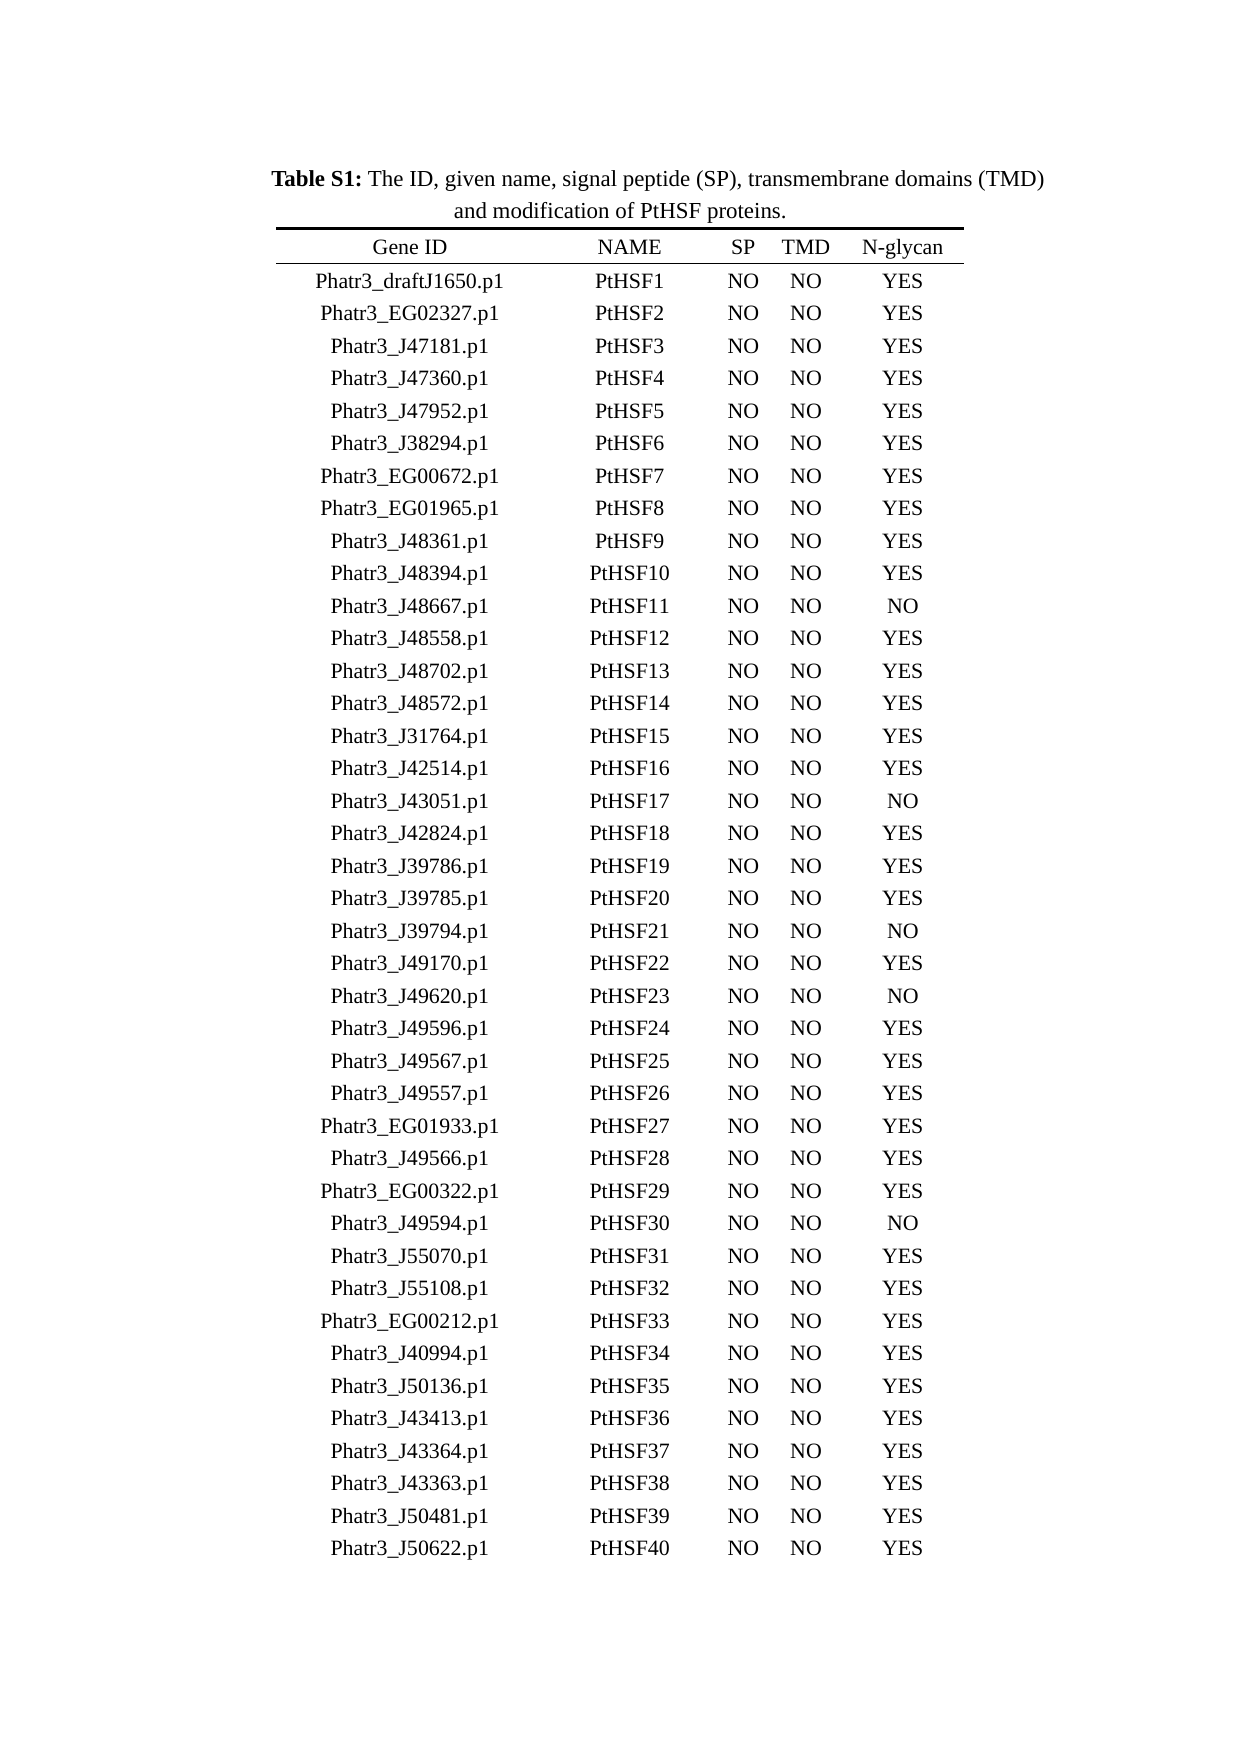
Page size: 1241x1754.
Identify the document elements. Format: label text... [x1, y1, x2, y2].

table_cell Phatr3_J43051.p1 [276, 784, 543, 817]
table_cell PtHSF25 [543, 1044, 716, 1077]
table_cell PtHSF3 [543, 329, 716, 362]
table_cell PtHSF40 [543, 1532, 716, 1564]
table_header NAME [543, 230, 716, 263]
table_cell NO [716, 524, 770, 557]
table_header TMD [770, 230, 841, 263]
table_cell NO [770, 979, 841, 1012]
table_cell NO [716, 492, 770, 524]
table_cell NO [770, 1532, 841, 1564]
text Table S1: The ID, given name, signal peptide (SP), transmembrane domains (TMD) and modification of PtHSF proteins. [187, 162, 1053, 227]
table_cell Phatr3_EG02327.p1 [276, 297, 543, 329]
table_cell Phatr3_J39786.p1 [276, 849, 543, 882]
table_cell PtHSF14 [543, 687, 716, 719]
table_cell PtHSF31 [543, 1239, 716, 1272]
table_cell NO [770, 654, 841, 687]
table_cell Phatr3_EG00322.p1 [276, 1174, 543, 1207]
table_cell Phatr3_J31764.p1 [276, 719, 543, 752]
table_cell PtHSF20 [543, 882, 716, 914]
table_cell Phatr3_J48572.p1 [276, 687, 543, 719]
table_cell PtHSF36 [543, 1402, 716, 1434]
table_cell NO [716, 687, 770, 719]
table_cell PtHSF37 [543, 1434, 716, 1467]
table_cell PtHSF19 [543, 849, 716, 882]
table_cell Phatr3_J43363.p1 [276, 1467, 543, 1499]
table_cell PtHSF22 [543, 947, 716, 979]
table_cell Phatr3_J47952.p1 [276, 394, 543, 427]
table_cell YES [841, 1077, 964, 1109]
table_cell YES [841, 427, 964, 459]
table_cell YES [841, 947, 964, 979]
table_cell NO [716, 1304, 770, 1337]
table_cell PtHSF34 [543, 1337, 716, 1369]
table_cell Phatr3_J43413.p1 [276, 1402, 543, 1434]
table_cell Phatr3_J49170.p1 [276, 947, 543, 979]
table_cell NO [716, 654, 770, 687]
table_cell Phatr3_J48702.p1 [276, 654, 543, 687]
table_cell PtHSF29 [543, 1174, 716, 1207]
table_cell PtHSF11 [543, 589, 716, 622]
table_cell NO [770, 557, 841, 589]
table_cell NO [716, 1207, 770, 1239]
table_cell PtHSF30 [543, 1207, 716, 1239]
table_cell NO [716, 1109, 770, 1142]
table_cell Phatr3_J47181.p1 [276, 329, 543, 362]
table_cell NO [770, 1272, 841, 1304]
table_cell YES [841, 459, 964, 492]
table_cell YES [841, 1012, 964, 1044]
table_cell NO [716, 1012, 770, 1044]
table_cell Phatr3_J50481.p1 [276, 1499, 543, 1532]
table_cell YES [841, 264, 964, 297]
table_cell Phatr3_J39785.p1 [276, 882, 543, 914]
table_cell Phatr3_J50622.p1 [276, 1532, 543, 1564]
table_cell NO [770, 394, 841, 427]
table_cell NO [770, 1402, 841, 1434]
table_header Gene ID [276, 230, 543, 263]
table_cell Phatr3_draftJ1650.p1 [276, 264, 543, 297]
table_cell NO [716, 752, 770, 784]
table_cell NO [770, 1044, 841, 1077]
table_cell NO [716, 1044, 770, 1077]
table_cell NO [770, 817, 841, 849]
table_cell NO [770, 297, 841, 329]
table_cell Phatr3_J39794.p1 [276, 914, 543, 947]
table_cell NO [770, 882, 841, 914]
table_cell YES [841, 1369, 964, 1402]
table_cell Phatr3_J48394.p1 [276, 557, 543, 589]
table_cell PtHSF35 [543, 1369, 716, 1402]
table_cell NO [716, 849, 770, 882]
table_cell NO [770, 914, 841, 947]
table_cell Phatr3_J49557.p1 [276, 1077, 543, 1109]
table_cell NO [770, 1239, 841, 1272]
table_cell PtHSF5 [543, 394, 716, 427]
table_cell PtHSF16 [543, 752, 716, 784]
table_cell NO [841, 914, 964, 947]
table_cell NO [770, 1109, 841, 1142]
table_cell YES [841, 1499, 964, 1532]
table_cell YES [841, 1467, 964, 1499]
table_cell YES [841, 1239, 964, 1272]
table_cell NO [770, 1337, 841, 1369]
table_cell NO [716, 719, 770, 752]
table_cell PtHSF28 [543, 1142, 716, 1174]
table_cell PtHSF2 [543, 297, 716, 329]
table_cell Phatr3_J49596.p1 [276, 1012, 543, 1044]
table_cell NO [770, 1304, 841, 1337]
table_cell NO [716, 914, 770, 947]
table_cell PtHSF9 [543, 524, 716, 557]
table_cell NO [770, 622, 841, 654]
table_cell PtHSF17 [543, 784, 716, 817]
table_cell PtHSF24 [543, 1012, 716, 1044]
table_cell NO [770, 427, 841, 459]
table_cell NO [770, 1499, 841, 1532]
table_cell NO [770, 719, 841, 752]
table_cell Phatr3_J55070.p1 [276, 1239, 543, 1272]
table_cell Phatr3_J38294.p1 [276, 427, 543, 459]
table_cell NO [770, 687, 841, 719]
table_cell NO [716, 622, 770, 654]
table_cell PtHSF6 [543, 427, 716, 459]
table_cell NO [770, 524, 841, 557]
table_cell NO [770, 1142, 841, 1174]
table_cell YES [841, 1402, 964, 1434]
table_cell NO [841, 589, 964, 622]
table_cell YES [841, 394, 964, 427]
table_cell YES [841, 817, 964, 849]
table_cell Phatr3_J49566.p1 [276, 1142, 543, 1174]
table_cell NO [770, 492, 841, 524]
table_cell YES [841, 297, 964, 329]
table_cell PtHSF8 [543, 492, 716, 524]
table_cell YES [841, 362, 964, 394]
table_cell NO [770, 1077, 841, 1109]
table_cell Phatr3_J48361.p1 [276, 524, 543, 557]
table_cell PtHSF13 [543, 654, 716, 687]
table_cell YES [841, 687, 964, 719]
table_cell Phatr3_EG01933.p1 [276, 1109, 543, 1142]
table_cell NO [716, 557, 770, 589]
table_cell YES [841, 1532, 964, 1564]
table_cell NO [770, 459, 841, 492]
table_cell NO [716, 362, 770, 394]
table_cell YES [841, 329, 964, 362]
table_cell NO [716, 589, 770, 622]
table_cell NO [716, 1272, 770, 1304]
table_cell NO [770, 264, 841, 297]
table_cell YES [841, 1434, 964, 1467]
table_cell NO [716, 1077, 770, 1109]
table_cell NO [716, 1239, 770, 1272]
table_cell YES [841, 1044, 964, 1077]
table_header N-glycan [841, 230, 964, 263]
table_cell NO [716, 1337, 770, 1369]
table_cell PtHSF27 [543, 1109, 716, 1142]
table_cell NO [770, 589, 841, 622]
table_cell NO [770, 329, 841, 362]
table_cell NO [770, 1174, 841, 1207]
table_cell NO [716, 427, 770, 459]
table_cell NO [716, 979, 770, 1012]
table_cell YES [841, 1272, 964, 1304]
table_cell Phatr3_EG01965.p1 [276, 492, 543, 524]
table_cell Phatr3_EG00212.p1 [276, 1304, 543, 1337]
table_cell NO [841, 979, 964, 1012]
table_cell Phatr3_J48667.p1 [276, 589, 543, 622]
table_cell NO [841, 784, 964, 817]
table_cell NO [716, 882, 770, 914]
table_cell NO [841, 1207, 964, 1239]
table_cell NO [770, 362, 841, 394]
table_cell NO [716, 947, 770, 979]
table_cell YES [841, 622, 964, 654]
table_cell PtHSF15 [543, 719, 716, 752]
table_cell YES [841, 524, 964, 557]
table_cell NO [716, 1142, 770, 1174]
table_cell YES [841, 654, 964, 687]
table_cell NO [770, 784, 841, 817]
table_cell YES [841, 1109, 964, 1142]
table_cell PtHSF4 [543, 362, 716, 394]
table_cell NO [770, 1467, 841, 1499]
table_cell NO [770, 1012, 841, 1044]
table_cell NO [716, 1402, 770, 1434]
table_cell NO [770, 752, 841, 784]
table_cell Phatr3_J50136.p1 [276, 1369, 543, 1402]
table_header SP [716, 230, 770, 263]
table_cell Phatr3_J42824.p1 [276, 817, 543, 849]
table_cell Phatr3_J48558.p1 [276, 622, 543, 654]
table_cell PtHSF18 [543, 817, 716, 849]
table_cell Phatr3_J55108.p1 [276, 1272, 543, 1304]
table_cell NO [716, 1174, 770, 1207]
table_cell Phatr3_J42514.p1 [276, 752, 543, 784]
table_cell Phatr3_J43364.p1 [276, 1434, 543, 1467]
table_cell YES [841, 492, 964, 524]
table_cell Phatr3_J49567.p1 [276, 1044, 543, 1077]
table_cell Phatr3_EG00672.p1 [276, 459, 543, 492]
table_cell NO [770, 849, 841, 882]
table_cell NO [716, 1434, 770, 1467]
table_cell Phatr3_J49594.p1 [276, 1207, 543, 1239]
table_cell PtHSF26 [543, 1077, 716, 1109]
table_cell YES [841, 849, 964, 882]
table_cell PtHSF32 [543, 1272, 716, 1304]
table_cell NO [770, 1369, 841, 1402]
table_cell Phatr3_J40994.p1 [276, 1337, 543, 1369]
table_cell NO [716, 1499, 770, 1532]
table_cell NO [770, 1207, 841, 1239]
table_cell NO [770, 947, 841, 979]
table_cell NO [716, 1532, 770, 1564]
table_cell NO [716, 459, 770, 492]
table_cell YES [841, 752, 964, 784]
table_cell YES [841, 719, 964, 752]
table_cell YES [841, 557, 964, 589]
table_cell Phatr3_J47360.p1 [276, 362, 543, 394]
table_cell PtHSF12 [543, 622, 716, 654]
table_cell PtHSF10 [543, 557, 716, 589]
table_cell NO [716, 264, 770, 297]
table_cell NO [716, 1467, 770, 1499]
table_cell PtHSF7 [543, 459, 716, 492]
table_cell NO [716, 394, 770, 427]
table_cell Phatr3_J49620.p1 [276, 979, 543, 1012]
table_cell PtHSF33 [543, 1304, 716, 1337]
table_cell NO [716, 297, 770, 329]
table_cell NO [716, 817, 770, 849]
table_cell NO [716, 1369, 770, 1402]
table_cell YES [841, 882, 964, 914]
table_cell NO [716, 784, 770, 817]
table_cell YES [841, 1142, 964, 1174]
table_cell PtHSF39 [543, 1499, 716, 1532]
table_cell PtHSF23 [543, 979, 716, 1012]
table_cell PtHSF38 [543, 1467, 716, 1499]
table_cell YES [841, 1337, 964, 1369]
table_cell YES [841, 1174, 964, 1207]
table_cell PtHSF21 [543, 914, 716, 947]
table_cell YES [841, 1304, 964, 1337]
table_cell PtHSF1 [543, 264, 716, 297]
table_cell NO [716, 329, 770, 362]
table_cell NO [770, 1434, 841, 1467]
